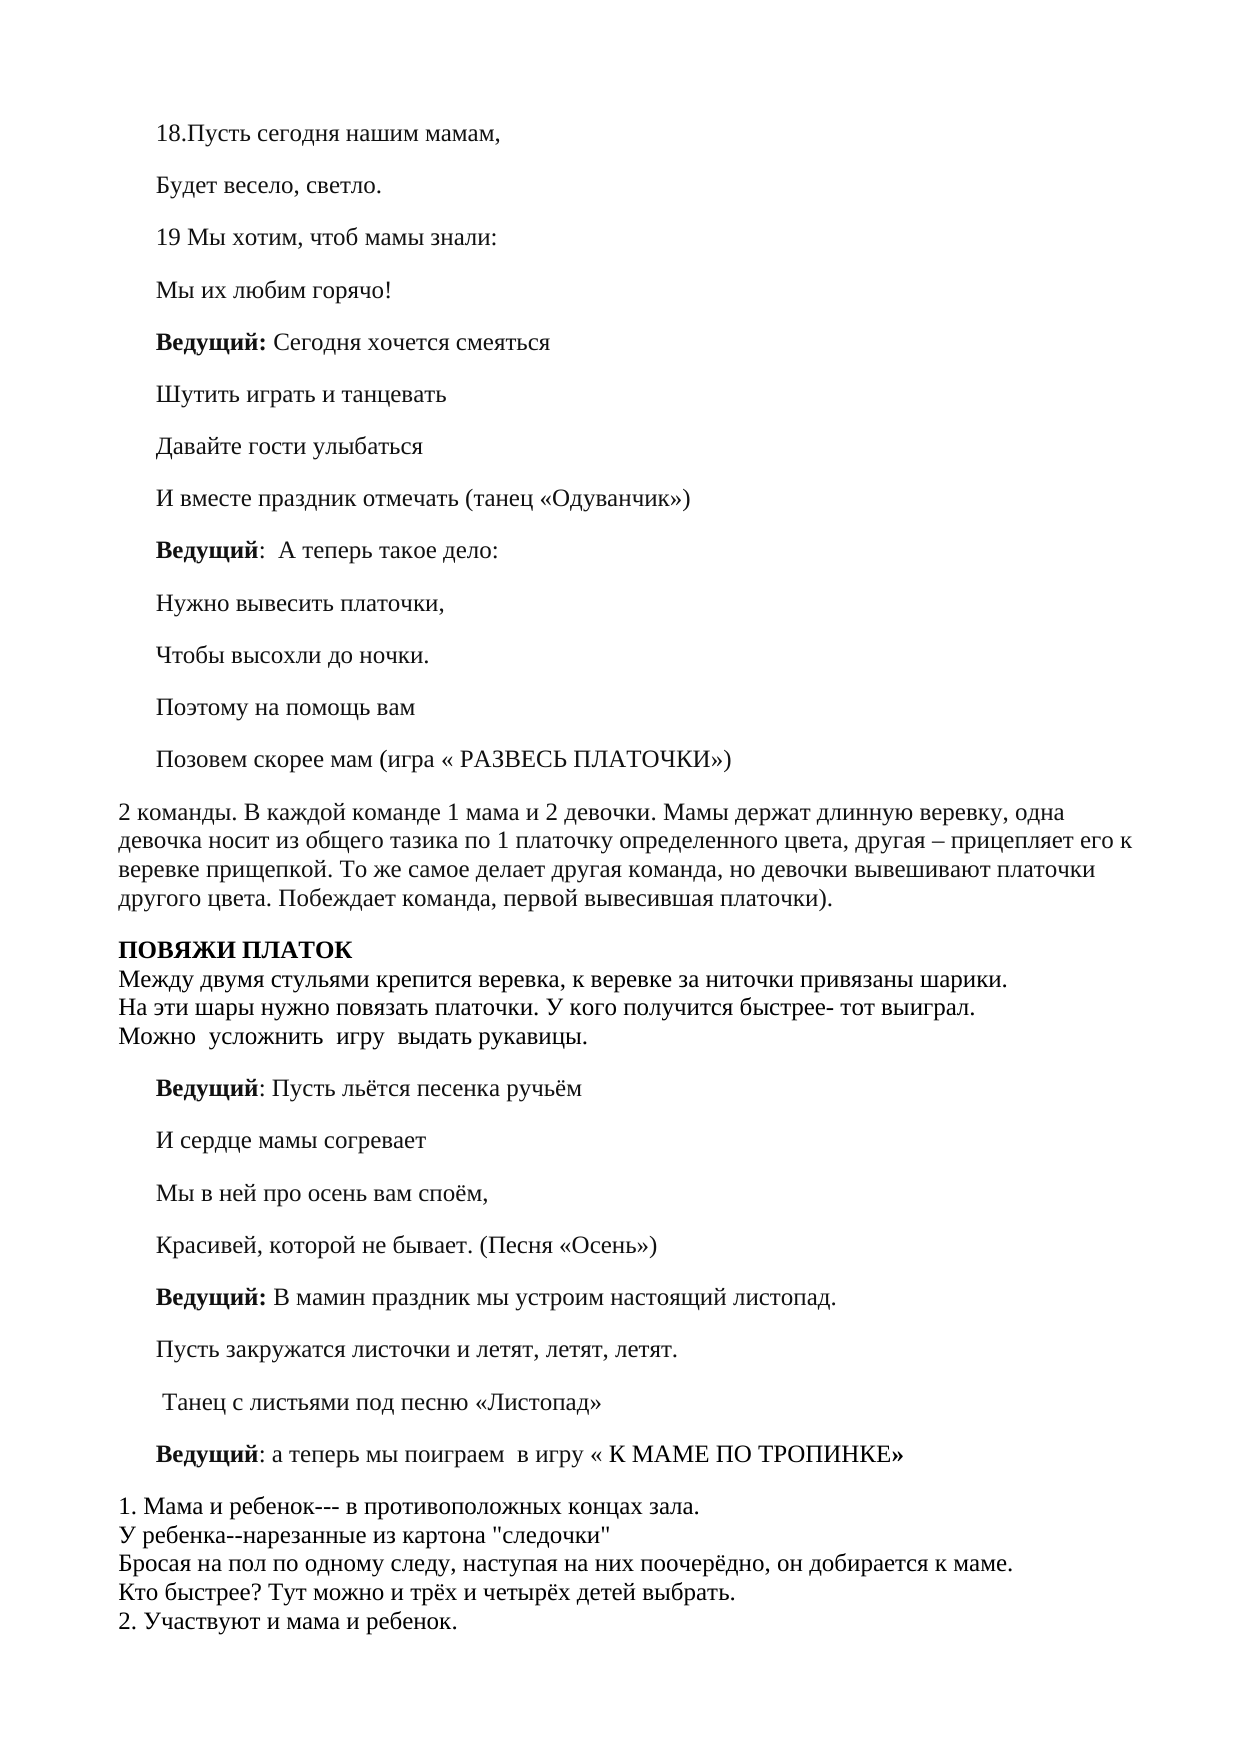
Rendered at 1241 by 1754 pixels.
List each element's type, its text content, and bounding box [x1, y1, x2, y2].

text Можно усложнить игру выдать рукавицы. [118, 1021, 1152, 1050]
text И сердце мамы согревает [118, 1126, 1152, 1154]
text Пусть закружатся листочки и летят, летят, летят. [118, 1334, 1152, 1363]
text Мы в ней про осень вам споём, [118, 1178, 1152, 1207]
text 19 Мы хотим, чтоб мамы знали: [118, 222, 1152, 251]
text 2 команды. В каждой команде 1 мама и 2 девочки. Мамы держат длинную веревку, одна девочка носит из общего тазика по 1 платочку определенного цвета, другая – прицепляет его к веревке прищепкой. То же самое делает другая команда, но девочки вывешивают платочки другого цвета. Побеждает команда, первой вывесившая платочки). [118, 797, 1152, 912]
text 18.Пусть сегодня нашим мамам, [118, 118, 1152, 147]
text Чтобы высохли до ночки. [118, 640, 1152, 669]
text Поэтому на помощь вам [118, 692, 1152, 721]
text На эти шары нужно повязать платочки. У кого получится быстрее- тот выиграл. [118, 992, 1152, 1021]
text Ведущий: В мамин праздник мы устроим настоящий листопад. [118, 1282, 1152, 1311]
text Давайте гости улыбаться [118, 431, 1152, 460]
text ПОВЯЖИ ПЛАТОК [118, 935, 1152, 964]
text Красивей, которой не бывает. (Песня «Осень») [118, 1230, 1152, 1259]
text Танец с листьями под песню «Листопад» [118, 1387, 1152, 1415]
text Шутить играть и танцевать [118, 379, 1152, 408]
text Нужно вывесить платочки, [118, 588, 1152, 617]
text Будет весело, светло. [118, 170, 1152, 199]
text Ведущий: А теперь такое дело: [118, 536, 1152, 564]
text Кто быстрее? Тут можно и трёх и четырёх детей выбрать. [118, 1577, 1152, 1606]
text Позовем скорее мам (игра « РАЗВЕСЬ ПЛАТОЧКИ») [118, 744, 1152, 773]
text 2. Участвуют и мама и ребенок. [118, 1606, 1152, 1635]
text Между двумя стульями крепится веревка, к веревке за ниточки привязаны шарики. [118, 964, 1152, 992]
text И вместе праздник отмечать (танец «Одуванчик») [118, 483, 1152, 512]
text 1. Мама и ребенок--- в противоположных концах зала. [118, 1491, 1152, 1520]
text У ребенка--нарезанные из картона "следочки" [118, 1520, 1152, 1548]
text Бросая на пол по одному следу, наступая на них поочерёдно, он добирается к маме. [118, 1548, 1152, 1577]
text Ведущий: Сегодня хочется смеяться [118, 327, 1152, 356]
text Мы их любим горячо! [118, 275, 1152, 303]
text Ведущий: а теперь мы поиграем в игру « К МАМЕ ПО ТРОПИНКЕ» [118, 1439, 1152, 1467]
text Ведущий: Пусть льётся песенка ручьём [118, 1073, 1152, 1102]
